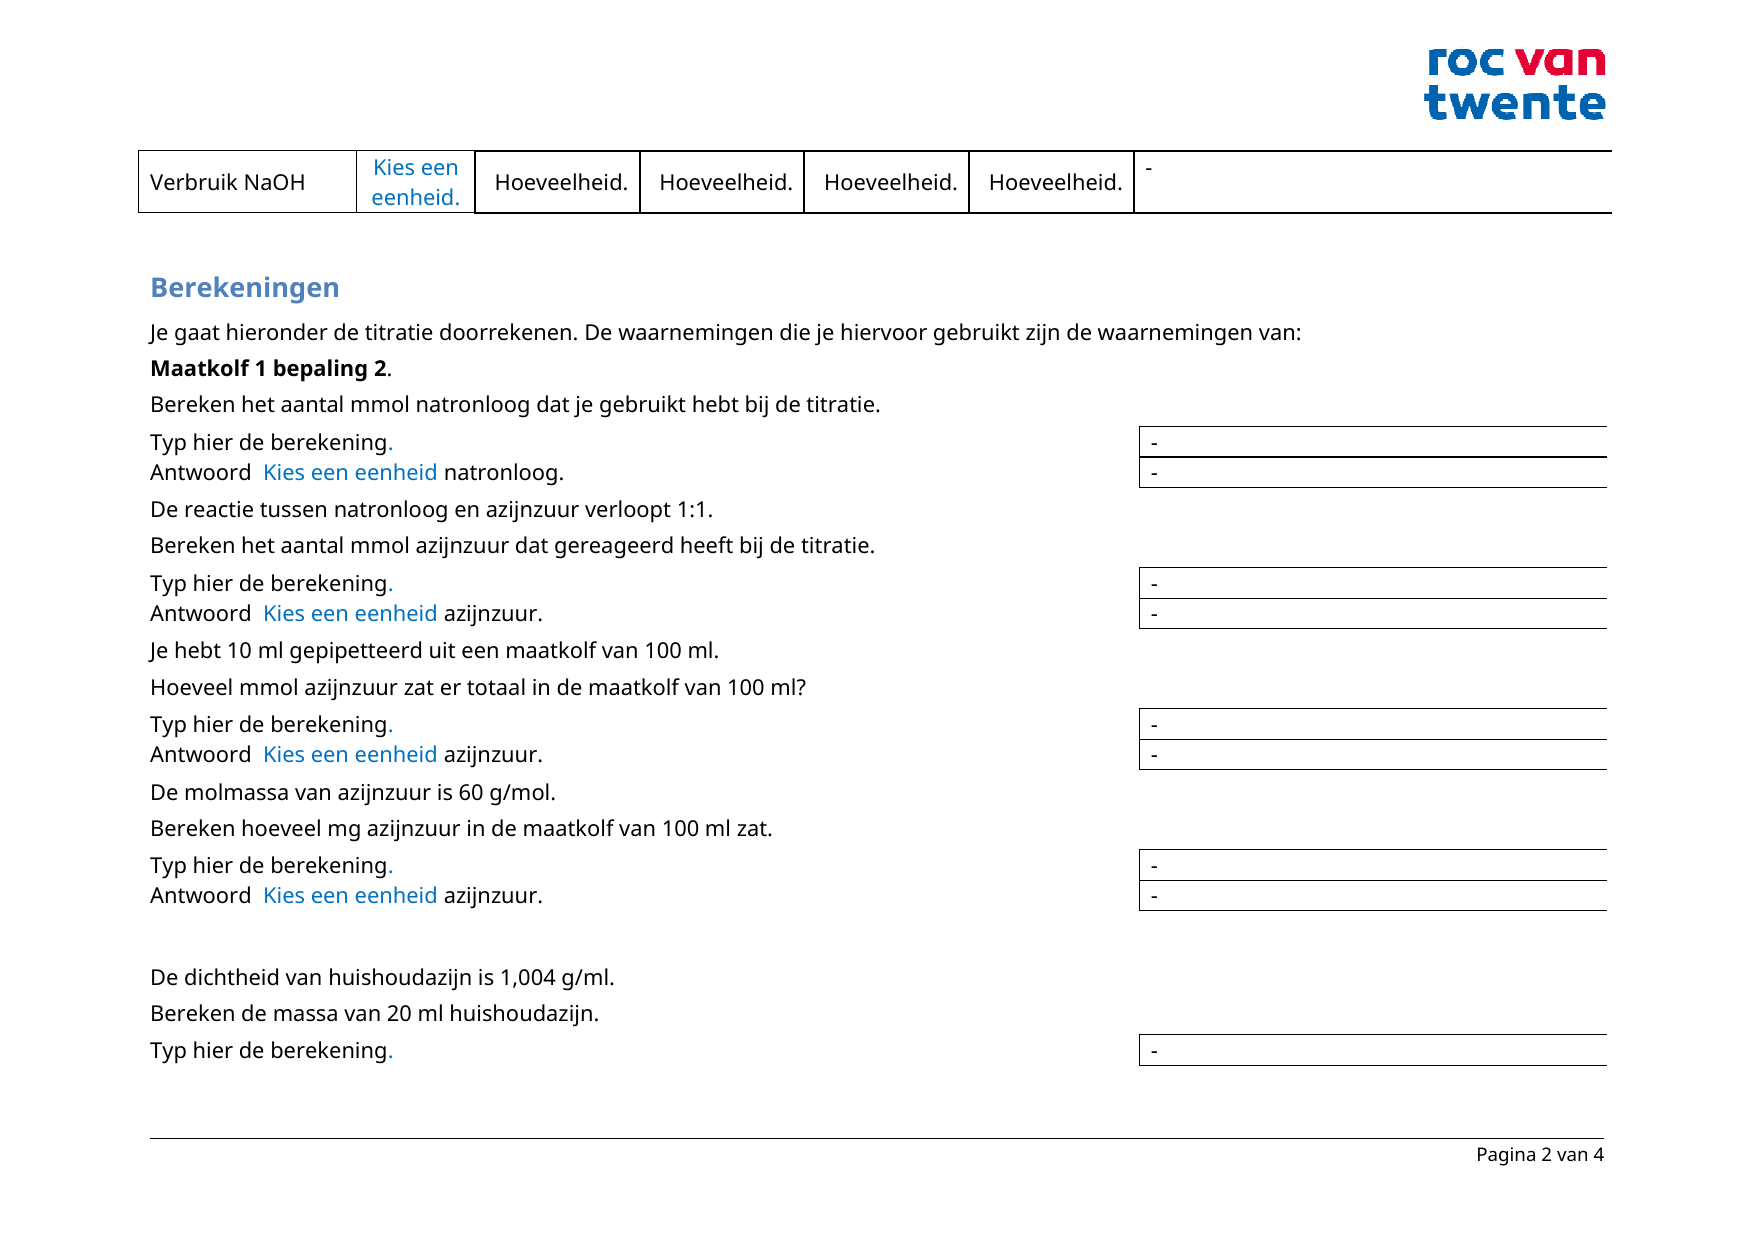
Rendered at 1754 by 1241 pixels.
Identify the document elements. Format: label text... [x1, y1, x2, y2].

table_header [1140, 850, 1607, 879]
table_cell [1140, 881, 1607, 910]
text Je hebt 10 ml gepipetteerd uit een maatkolf van 100 ml. [150, 636, 1604, 665]
table_cell [1140, 458, 1607, 487]
table_cell [805, 152, 968, 212]
table_header . [139, 1034, 1139, 1065]
text Hoeveel mmol azijnzuur zat er totaal in de maatkolf van 100 ml? [150, 672, 1604, 701]
table_cell azijnzuur. [139, 739, 1139, 769]
table_cell [641, 152, 803, 212]
table_cell [476, 152, 639, 212]
table_header . [139, 426, 1139, 456]
table_header [1140, 427, 1607, 456]
text Bereken de massa van 20 ml huishoudazijn. [150, 998, 1604, 1028]
table_header . [139, 567, 1139, 597]
table_cell azijnzuur. [139, 880, 1139, 910]
text Bereken het aantal mmol azijnzuur dat gereageerd heeft bij de titratie. [150, 531, 1604, 560]
table_cell [357, 151, 474, 212]
table_header [1140, 1035, 1607, 1065]
text Bereken het aantal mmol natronloog dat je gebruikt hebt bij de titratie. [150, 389, 1604, 419]
subtitle Berekeningen [150, 269, 1124, 306]
text Maatkolf 1 bepaling 2. [150, 353, 1604, 383]
picture [1369, 0, 1662, 142]
text Bereken hoeveel mg azijnzuur in de maatkolf van 100 ml zat. [150, 813, 1604, 842]
text Je gaat hieronder de titratie doorrekenen. De waarnemingen die je hiervoor gebruikt zijn de waarnemingen van: [150, 317, 1604, 347]
table_header . [139, 849, 1139, 879]
table_cell azijnzuur. [139, 598, 1139, 628]
table_header [1140, 568, 1607, 597]
table_cell [970, 152, 1133, 212]
text De dichtheid van huishoudazijn is 1,004 g/ml. [150, 962, 1604, 992]
table_header [1140, 709, 1607, 738]
table_cell [1140, 599, 1607, 628]
text De molmassa van azijnzuur is 60 g/mol. [150, 777, 1604, 806]
text De reactie tussen natronloog en azijnzuur verloopt 1:1. [150, 494, 1604, 524]
table_header . [139, 708, 1139, 738]
table_cell Verbruik NaOH [139, 151, 356, 212]
table_cell [1140, 740, 1607, 769]
table_cell natronloog. [139, 456, 1139, 487]
